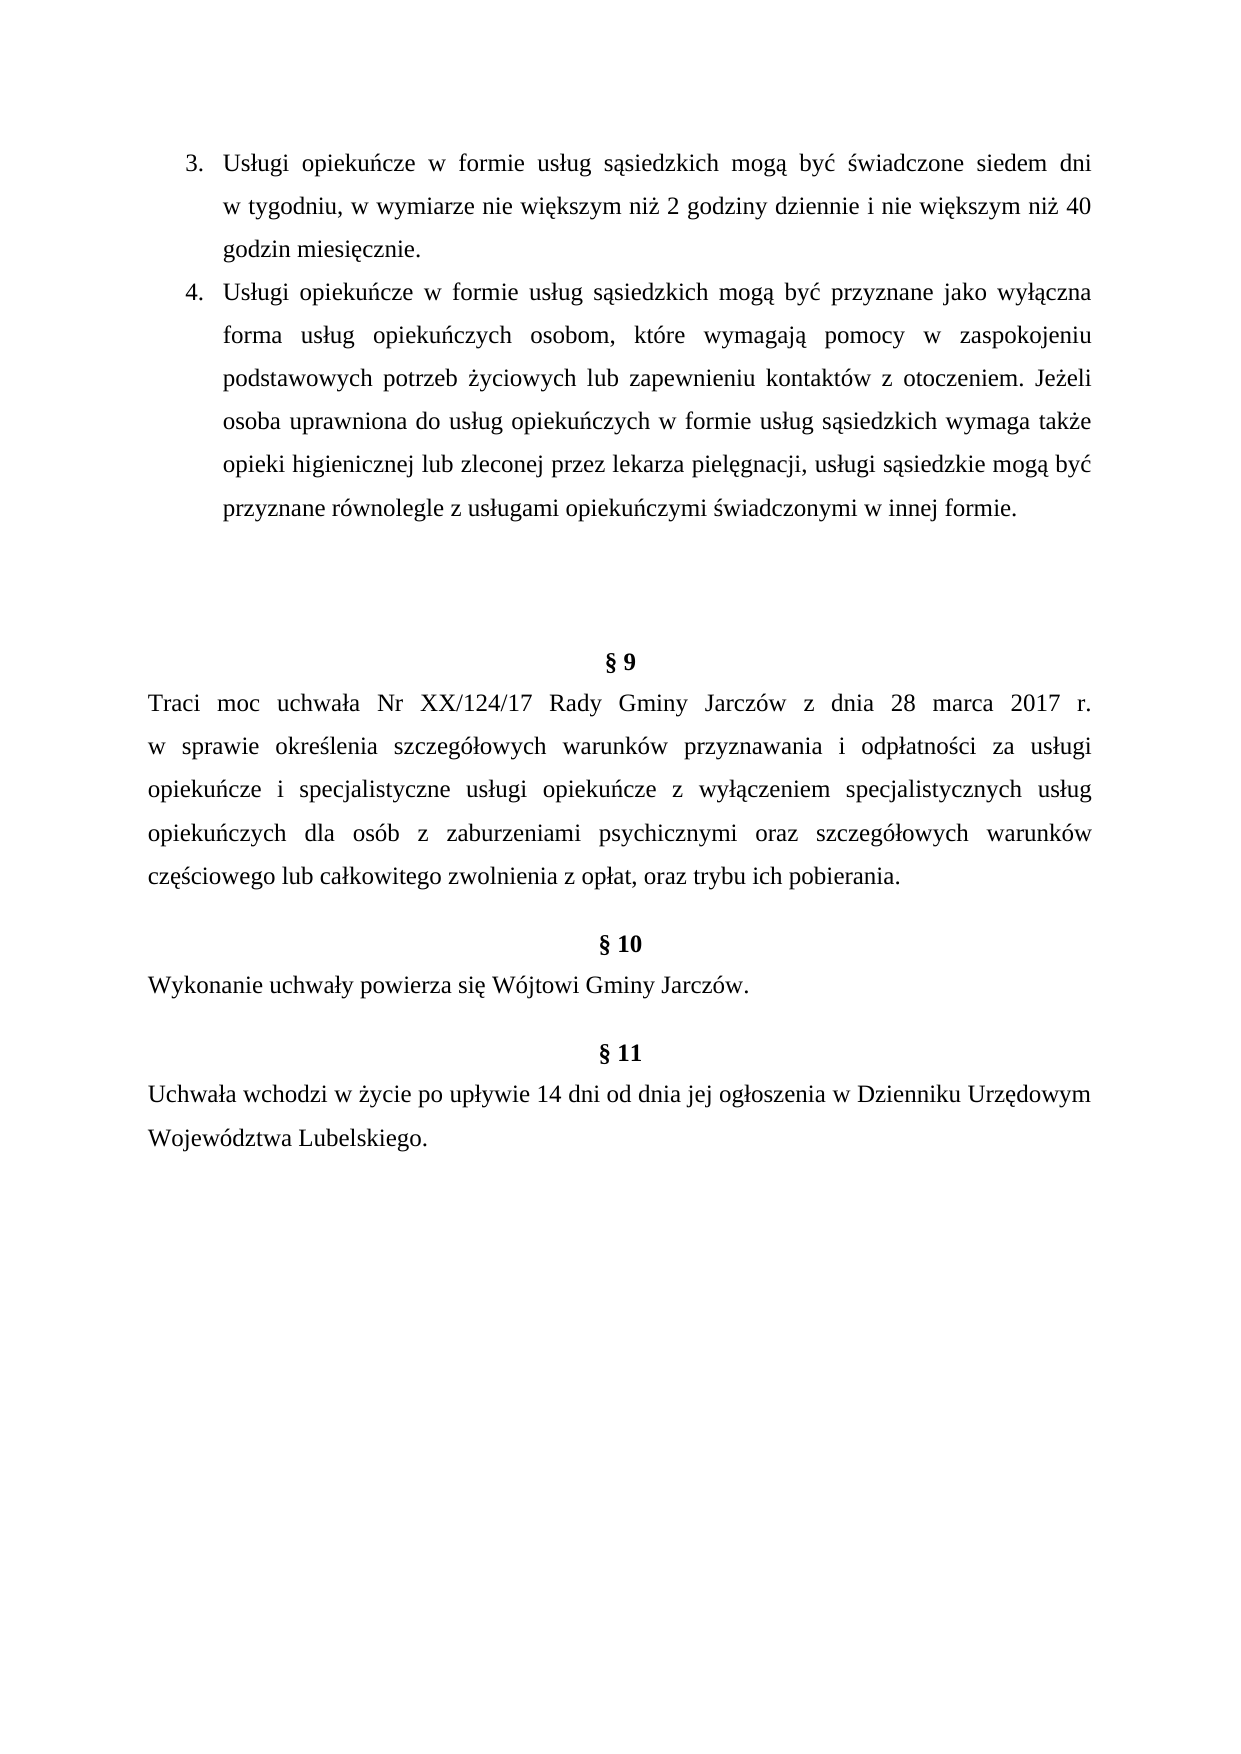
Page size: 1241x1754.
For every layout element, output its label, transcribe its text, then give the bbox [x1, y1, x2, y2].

list Usługi opiekuńcze w formie usług sąsiedzkich mogą być przyznane jako wyłączna forma usług opiekuńczych osobom, które wymagają pomocy w zaspokojeniu podstawowych potrzeb życiowych lub zapewnieniu kontaktów z otoczeniem. Jeżeli osoba uprawniona do usług opiekuńczych w formie usług sąsiedzkich wymaga także opieki higienicznej lub zleconej przez lekarza pielęgnacji, usługi sąsiedzkie mogą być przyznane równolegle z usługami opiekuńczymi świadczonymi w innej formie. [185, 277, 1093, 521]
text Uchwała wchodzi w życie po upływie 14 dni od dnia jej ogłoszenia w Dzienniku Urzędowym Województwa Lubelskiego. [148, 1079, 1093, 1151]
text Traci moc uchwała Nr XX/124/17 Rady Gminy Jarczów z dnia 28 marca 2017 r. w sprawie określenia szczegółowych warunków przyznawania i odpłatności za usługi opiekuńcze i specjalistyczne usługi opiekuńcze z wyłączeniem specjalistycznych usług opiekuńczych dla osób z zaburzeniami psychicznymi oraz szczegółowych warunków częściowego lub całkowitego zwolnienia z opłat, oraz trybu ich pobierania. [148, 688, 1093, 889]
text Wykonanie uchwały powierza się Wójtowi Gminy Jarczów. [148, 970, 1093, 999]
list Usługi opiekuńcze w formie usług sąsiedzkich mogą być świadczone siedem dni w tygodniu, w wymiarze nie większym niż 2 godziny dziennie i nie większym niż 40 godzin miesięcznie. [185, 148, 1093, 263]
text § 11 [148, 1038, 1093, 1067]
text § 10 [148, 929, 1093, 958]
text § 9 [148, 647, 1093, 676]
